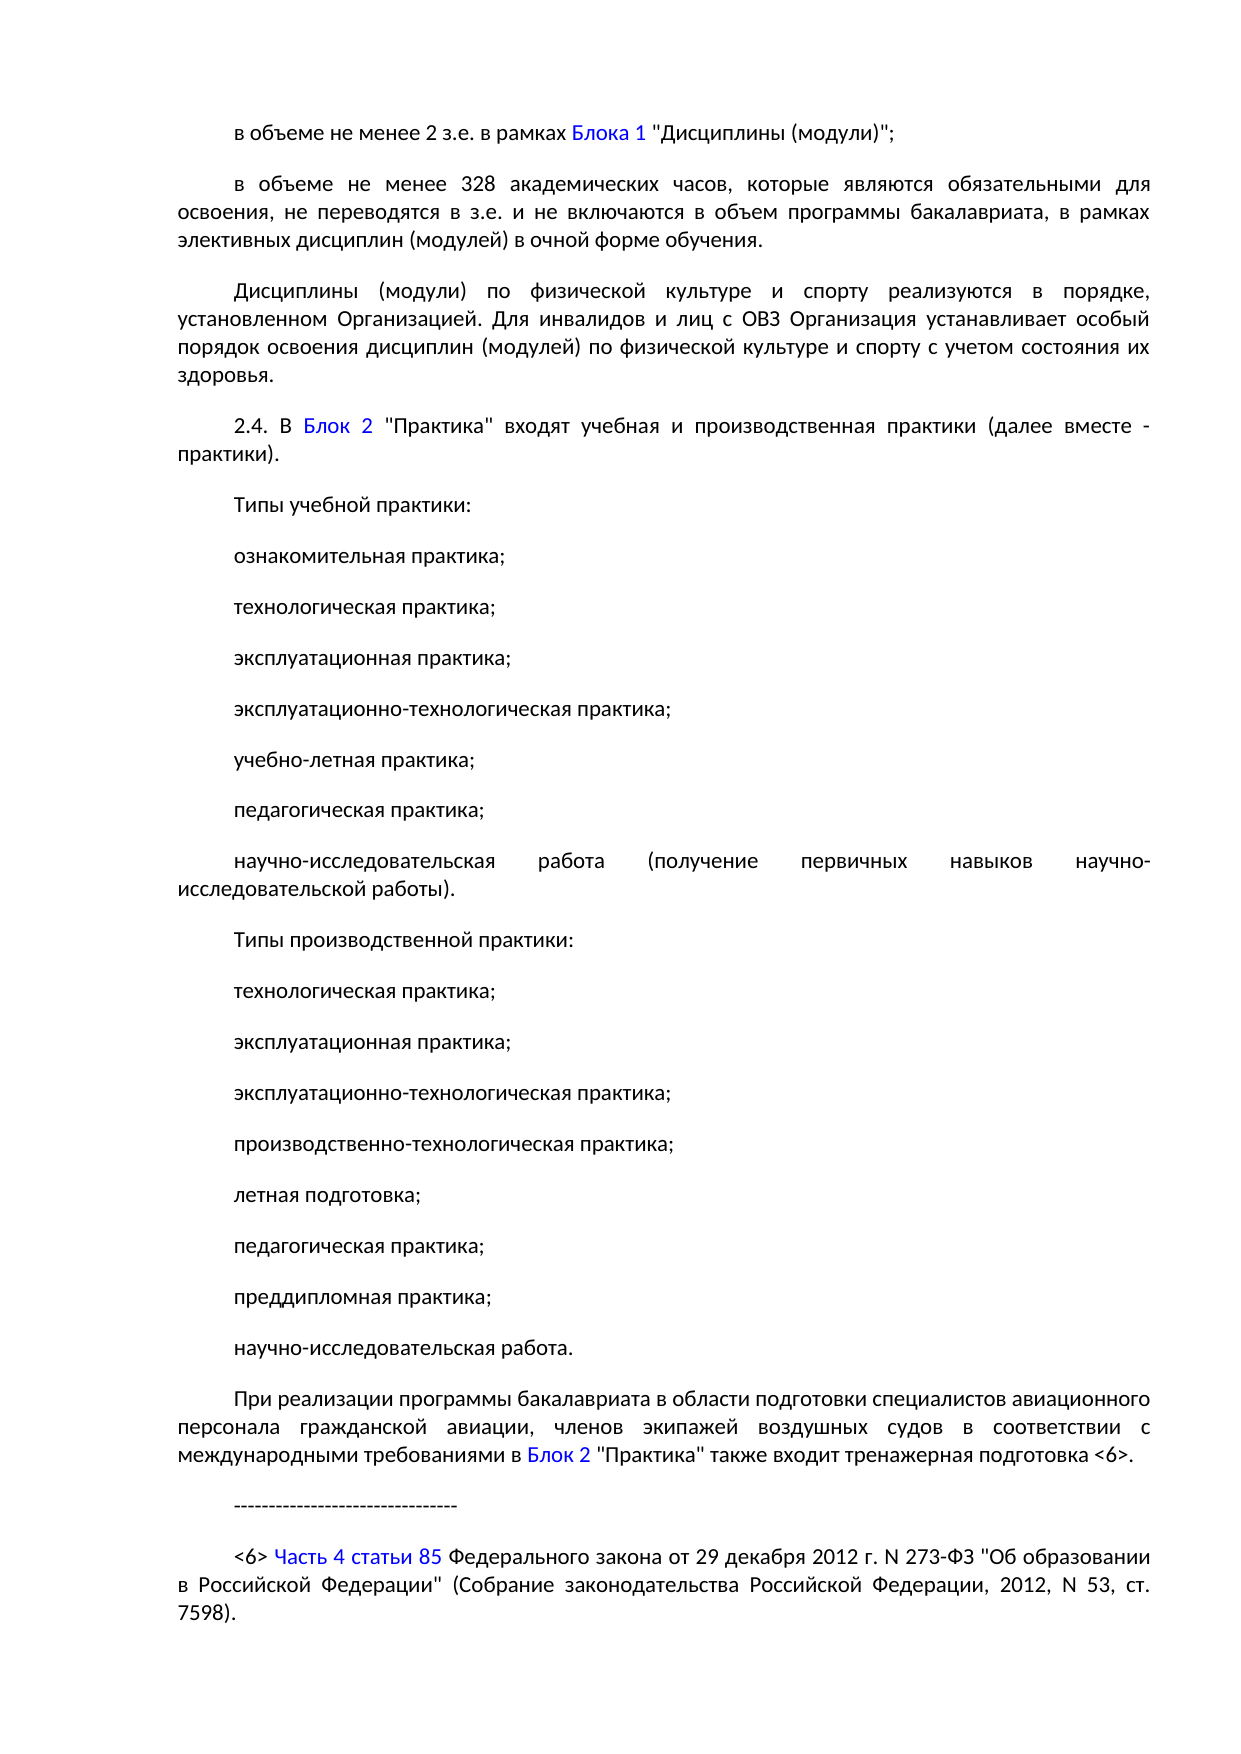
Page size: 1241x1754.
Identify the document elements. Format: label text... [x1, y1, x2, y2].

text ознакомительная практика; [177, 541, 1152, 569]
text При реализации программы бакалавриата в области подготовки специалистов авиационного персонала гражданской авиации, членов экипажей воздушных судов в соответствии с международными требованиями в Блок 2 "Практика" также входит тренажерная подготовка <6>. [177, 1384, 1152, 1468]
text эксплуатационно-технологическая практика; [177, 694, 1152, 722]
text педагогическая практика; [177, 1231, 1152, 1259]
text научно-исследовательская работа (получение первичных навыков научно-исследовательской работы). [177, 847, 1152, 903]
text в объеме не менее 328 академических часов, которые являются обязательными для освоения, не переводятся в з.е. и не включаются в объем программы бакалавриата, в рамках элективных дисциплин (модулей) в очной форме обучения. [177, 169, 1152, 253]
text Типы производственной практики: [177, 926, 1152, 953]
text летная подготовка; [177, 1180, 1152, 1208]
text 2.4. В Блок 2 "Практика" входят учебная и производственная практики (далее вместе - практики). [177, 411, 1152, 467]
text в объеме не менее 2 з.е. в рамках Блока 1 "Дисциплины (модули)"; [177, 118, 1152, 146]
text -------------------------------- [177, 1491, 1152, 1519]
text учебно-летная практика; [177, 745, 1152, 773]
text Дисциплины (модули) по физической культуре и спорту реализуются в порядке, установленном Организацией. Для инвалидов и лиц с ОВЗ Организация устанавливает особый порядок освоения дисциплин (модулей) по физической культуре и спорту с учетом состояния их здоровья. [177, 276, 1152, 388]
text технологическая практика; [177, 592, 1152, 620]
text научно-исследовательская работа. [177, 1333, 1152, 1361]
text производственно-технологическая практика; [177, 1129, 1152, 1157]
text эксплуатационно-технологическая практика; [177, 1078, 1152, 1106]
text преддипломная практика; [177, 1282, 1152, 1310]
text Типы учебной практики: [177, 490, 1152, 518]
text эксплуатационная практика; [177, 1027, 1152, 1055]
text эксплуатационная практика; [177, 643, 1152, 671]
text педагогическая практика; [177, 796, 1152, 824]
text технологическая практика; [177, 976, 1152, 1004]
text <6> Часть 4 статьи 85 Федерального закона от 29 декабря 2012 г. N 273-ФЗ "Об образовании в Российской Федерации" (Собрание законодательства Российской Федерации, 2012, N 53, ст. 7598). [177, 1542, 1152, 1626]
